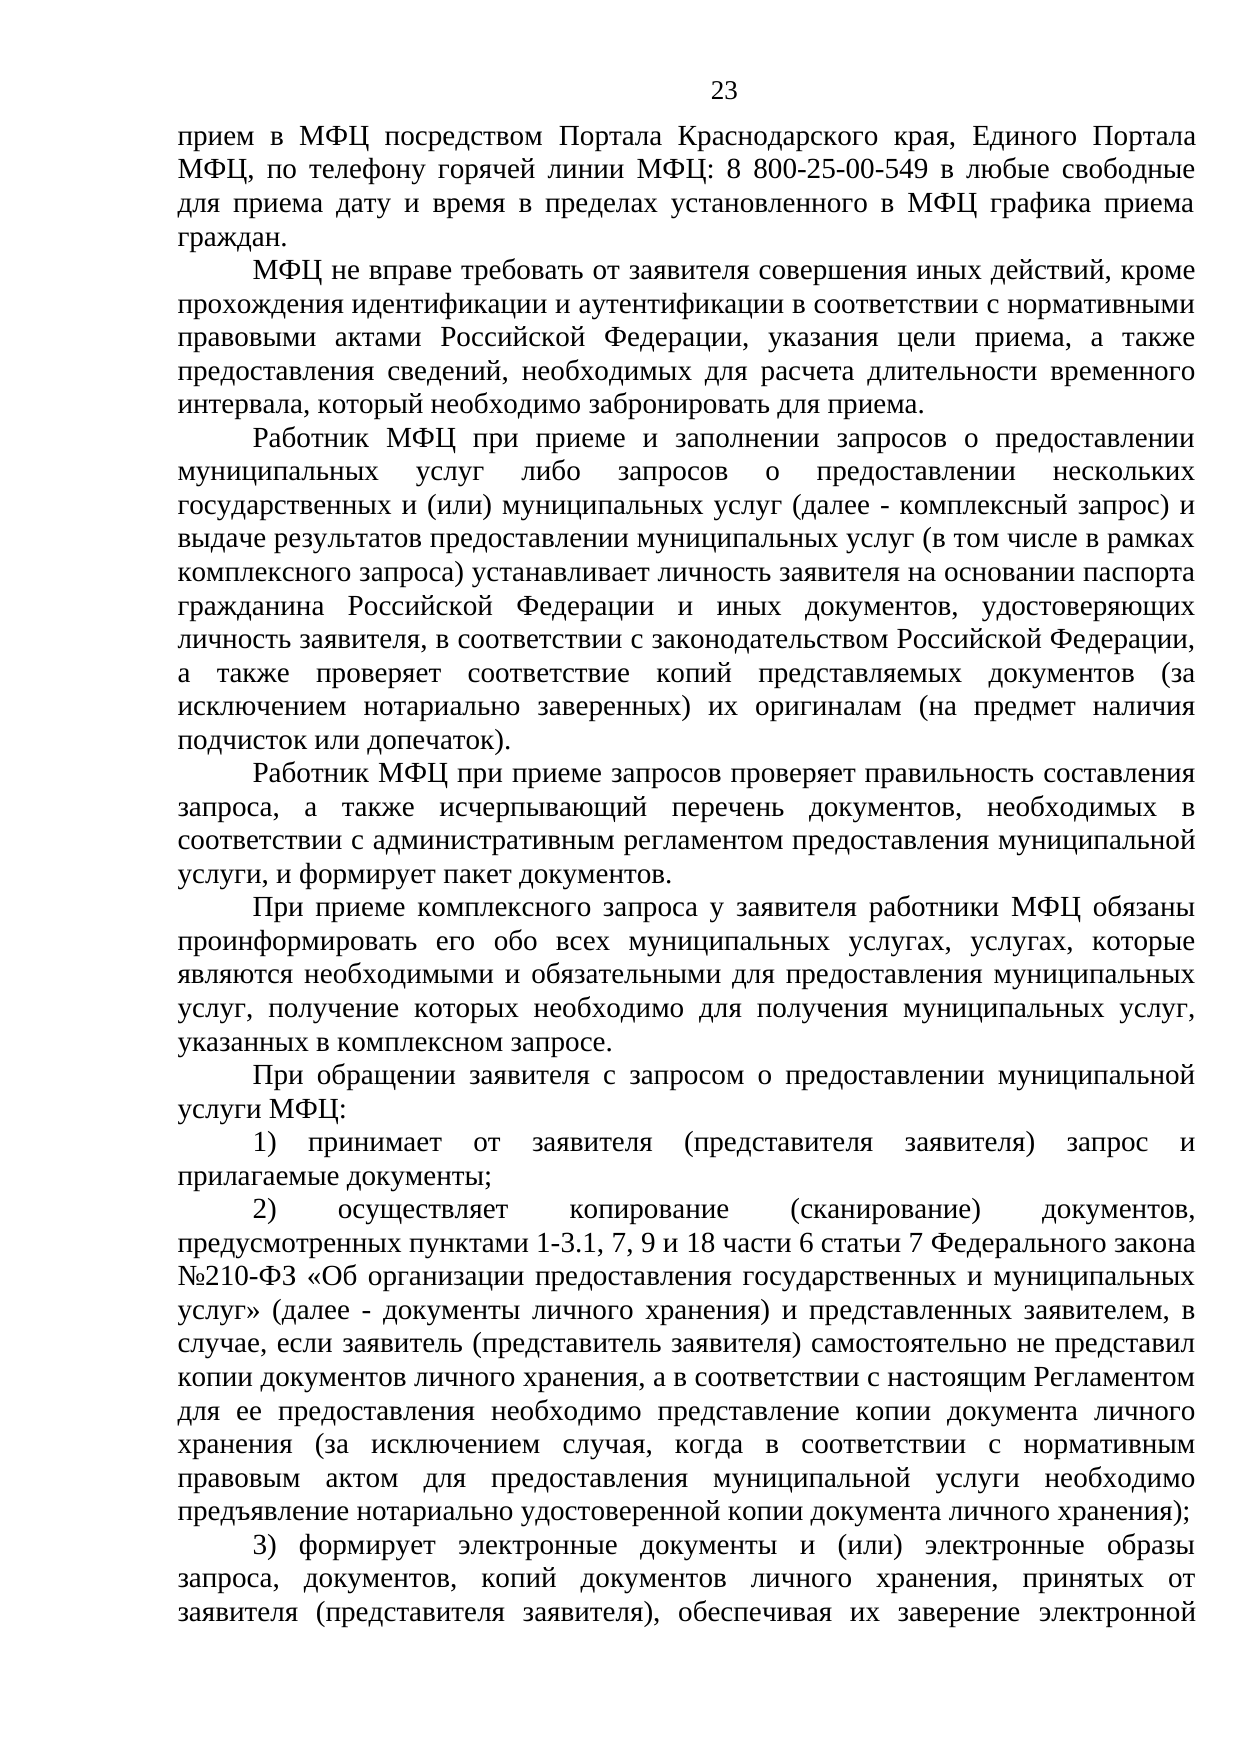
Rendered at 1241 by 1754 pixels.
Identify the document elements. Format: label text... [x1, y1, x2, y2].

text При обращении заявителя с запросом о предоставлении муниципальной услуги МФЦ: [177, 1057, 1196, 1124]
text 2) осуществляет копирование (сканирование) документов, предусмотренных пунктами 1-3.1, 7, 9 и 18 части 6 статьи 7 Федерального закона №210-ФЗ «Об организации предоставления государственных и муниципальных услуг» (далее - документы личного хранения) и представленных заявителем, в случае, если заявитель (представитель заявителя) самостоятельно не представил копии документов личного хранения, а в соответствии с настоящим Регламентом для ее предоставления необходимо представление копии документа личного хранения (за исключением случая, когда в соответствии с нормативным правовым актом для предоставления муниципальной услуги необходимо предъявление нотариально удостоверенной копии документа личного хранения); [177, 1191, 1196, 1527]
text МФЦ не вправе требовать от заявителя совершения иных действий, кроме прохождения идентификации и аутентификации в соответствии с нормативными правовыми актами Российской Федерации, указания цели приема, а также предоставления сведений, необходимых для расчета длительности временного интервала, который необходимо забронировать для приема. [177, 252, 1196, 420]
text 1) принимает от заявителя (представителя заявителя) запрос и прилагаемые документы; [177, 1124, 1196, 1191]
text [177, 1527, 1196, 1627]
text Работник МФЦ при приеме запросов проверяет правильность составления запроса, а также исчерпывающий перечень документов, необходимых в соответствии с административным регламентом предоставления муниципальной услуги, и формирует пакет документов. [177, 755, 1196, 889]
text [177, 118, 1196, 252]
text При приеме комплексного запроса у заявителя работники МФЦ обязаны проинформировать его обо всех муниципальных услугах, услугах, которые являются необходимыми и обязательными для предоставления муниципальных услуг, получение которых необходимо для получения муниципальных услуг, указанных в комплексном запросе. [177, 889, 1196, 1057]
text Работник МФЦ при приеме и заполнении запросов о предоставлении муниципальных услуг либо запросов о предоставлении нескольких государственных и (или) муниципальных услуг (далее - комплексный запрос) и выдаче результатов предоставлении муниципальных услуг (в том числе в рамках комплексного запроса) устанавливает личность заявителя на основании паспорта гражданина Российской Федерации и иных документов, удостоверяющих личность заявителя, в соответствии с законодательством Российской Федерации, а также проверяет соответствие копий представляемых документов (за исключением нотариально заверенных) их оригиналам (на предмет наличия подчисток или допечаток). [177, 420, 1196, 755]
